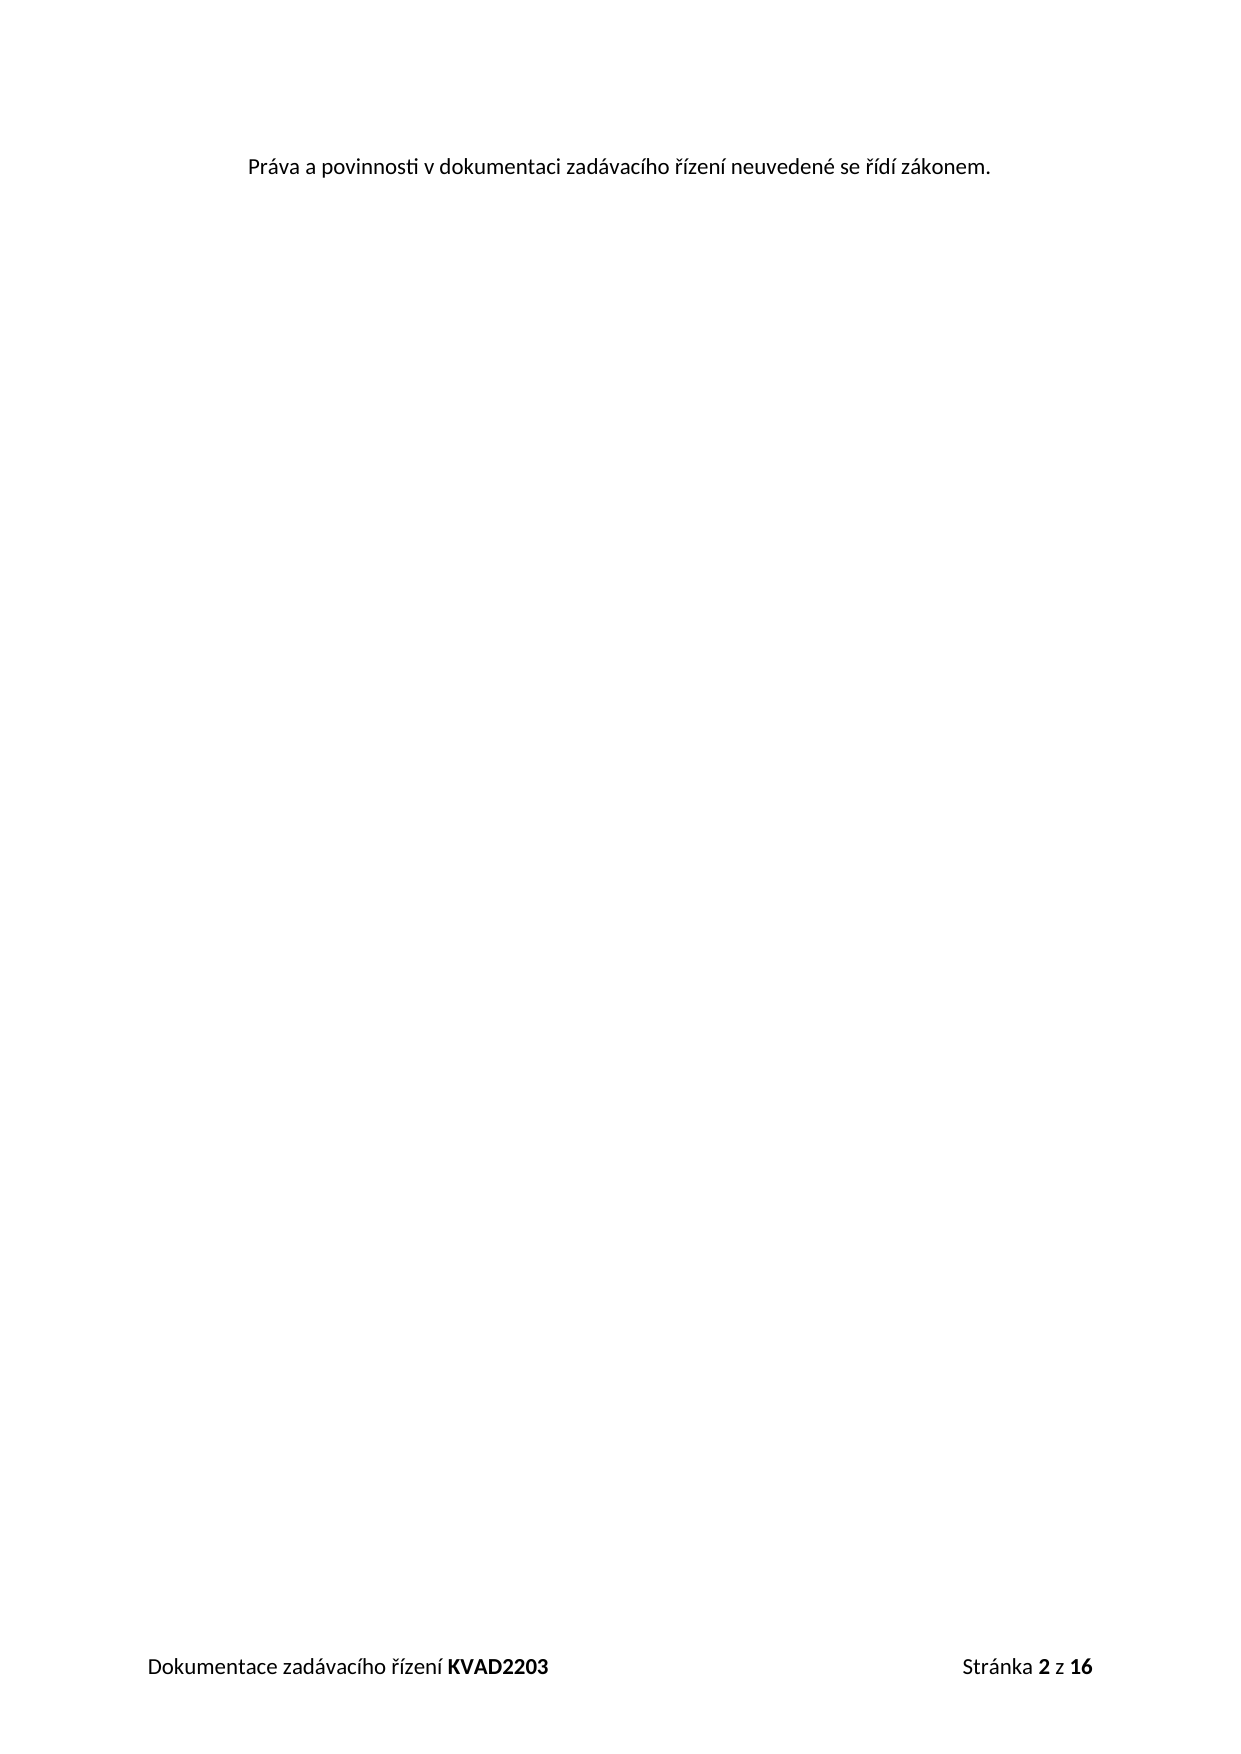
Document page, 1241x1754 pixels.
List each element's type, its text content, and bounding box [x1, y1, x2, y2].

text Práva a povinnosti v dokumentaci zadávacího řízení neuvedené se řídí zákonem. [148, 152, 1093, 180]
